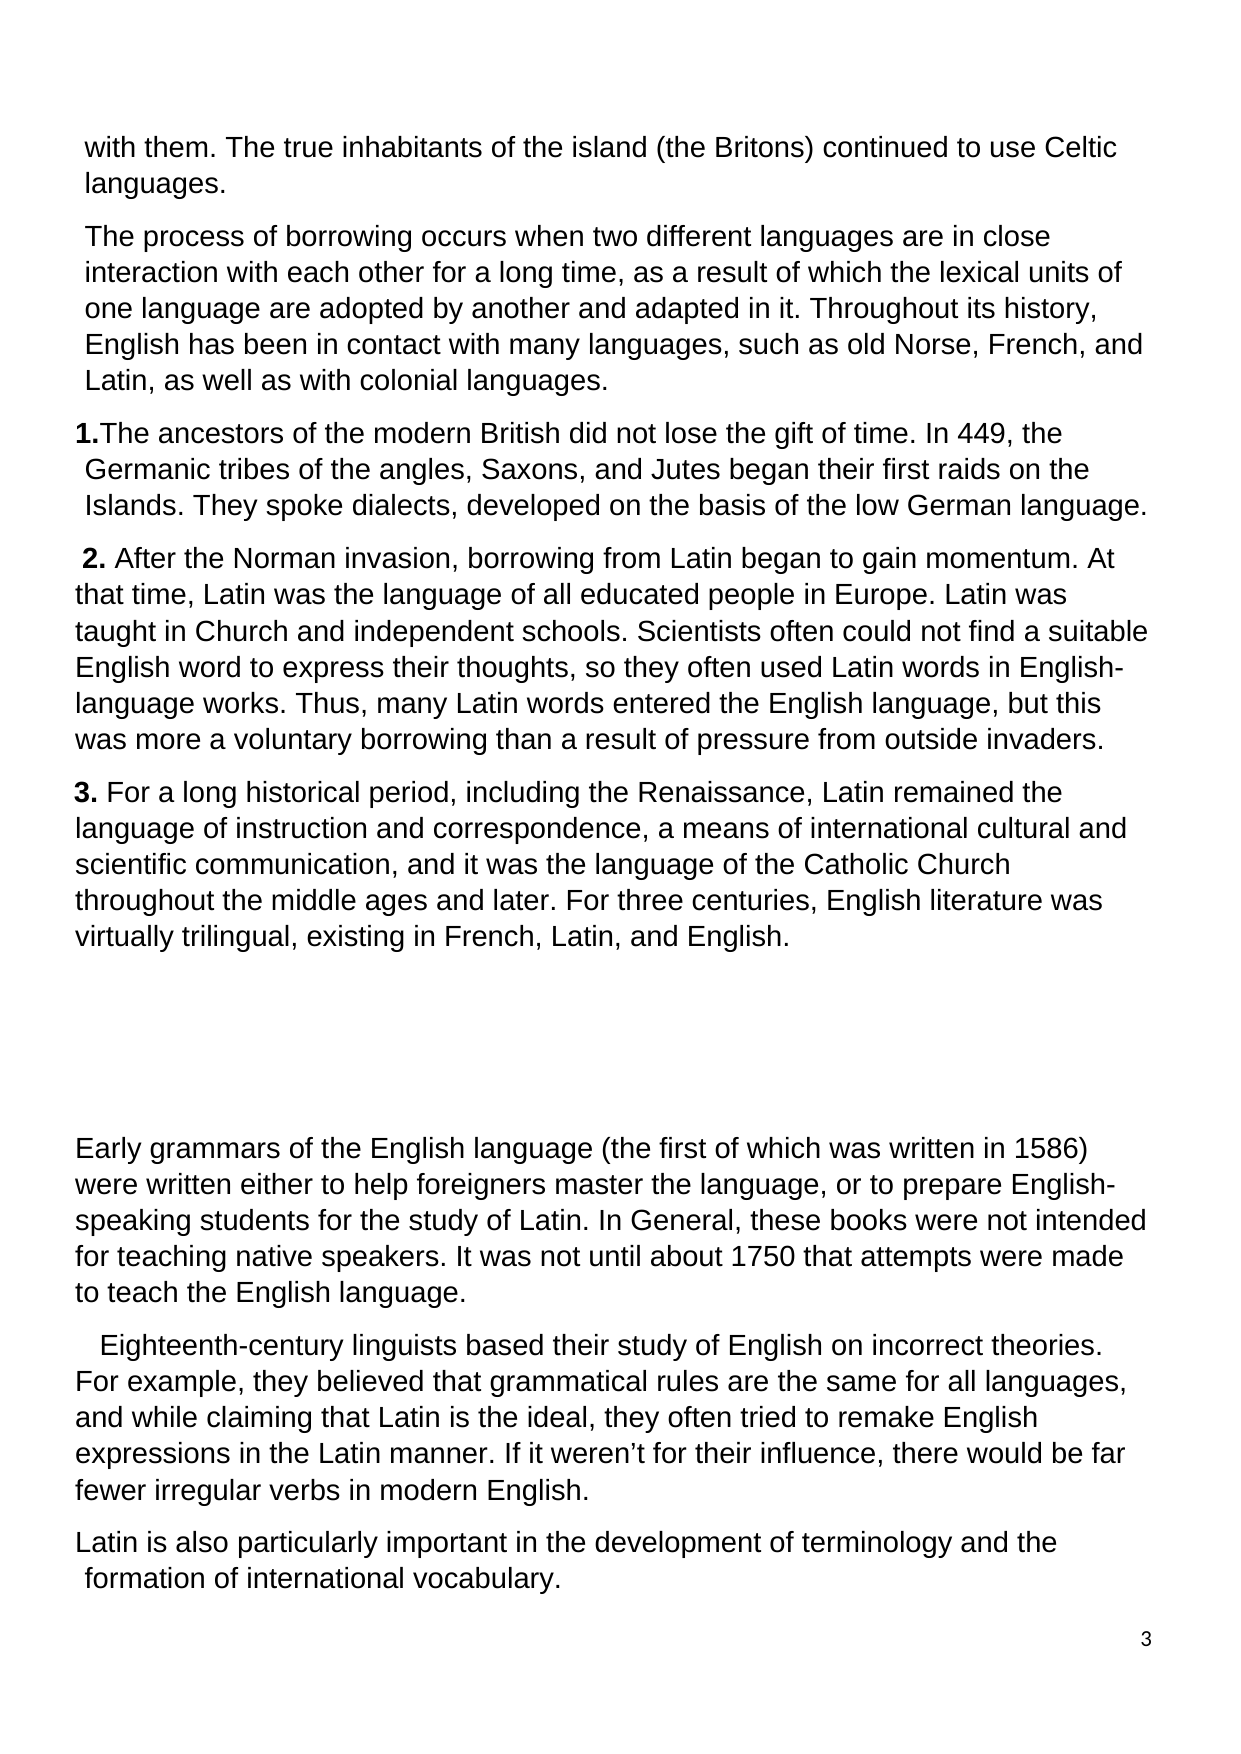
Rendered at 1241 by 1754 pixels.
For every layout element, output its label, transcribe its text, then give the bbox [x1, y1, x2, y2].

text Eighteenth-century linguists based their study of English on incorrect theories. For example, they believed that grammatical rules are the same for all languages, and while claiming that Latin is the ideal, they often tried to remake English expressions in the Latin manner. If it weren’t for their influence, there would be far fewer irregular verbs in modern English. [75, 1328, 1152, 1506]
text The process of borrowing occurs when two different languages are in close interaction with each other for a long time, as a result of which the lexical units of one language are adopted by another and adapted in it. Throughout its history, English has been in contact with many languages, such as old Norse, French, and Latin, as well as with colonial languages. [84, 219, 1152, 397]
text 2. After the Norman invasion, borrowing from Latin began to gain momentum. At that time, Latin was the language of all educated people in Europe. Latin was taught in Church and independent schools. Scientists often could not find a suitable English word to express their thoughts, so they often used Latin words in English-language works. Thus, many Latin words entered the English language, but this was more a voluntary borrowing than a result of pressure from outside invaders. [66, 541, 1152, 756]
text 3. For a long historical period, including the Renaissance, Latin remained the language of instruction and correspondence, a means of international cultural and scientific communication, and it was the language of the Catholic Church throughout the middle ages and later. For three centuries, English literature was virtually trilingual, existing in French, Latin, and English. [66, 775, 1152, 953]
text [84, 130, 1152, 199]
text Early grammars of the English language (the first of which was written in 1586) were written either to help foreigners master the language, or to prepare English-speaking students for the study of Latin. In General, these books were not intended for teaching native speakers. It was not until about 1750 that attempts were made to teach the English language. [75, 1131, 1152, 1309]
text Latin is also particularly important in the development of terminology and the formation of international vocabulary. [75, 1525, 1152, 1595]
text 1.The ancestors of the modern British did not lose the gift of time. In 449, the Germanic tribes of the angles, Saxons, and Jutes began their first raids on the Islands. They spoke dialects, developed on the basis of the low German language. [75, 416, 1152, 522]
